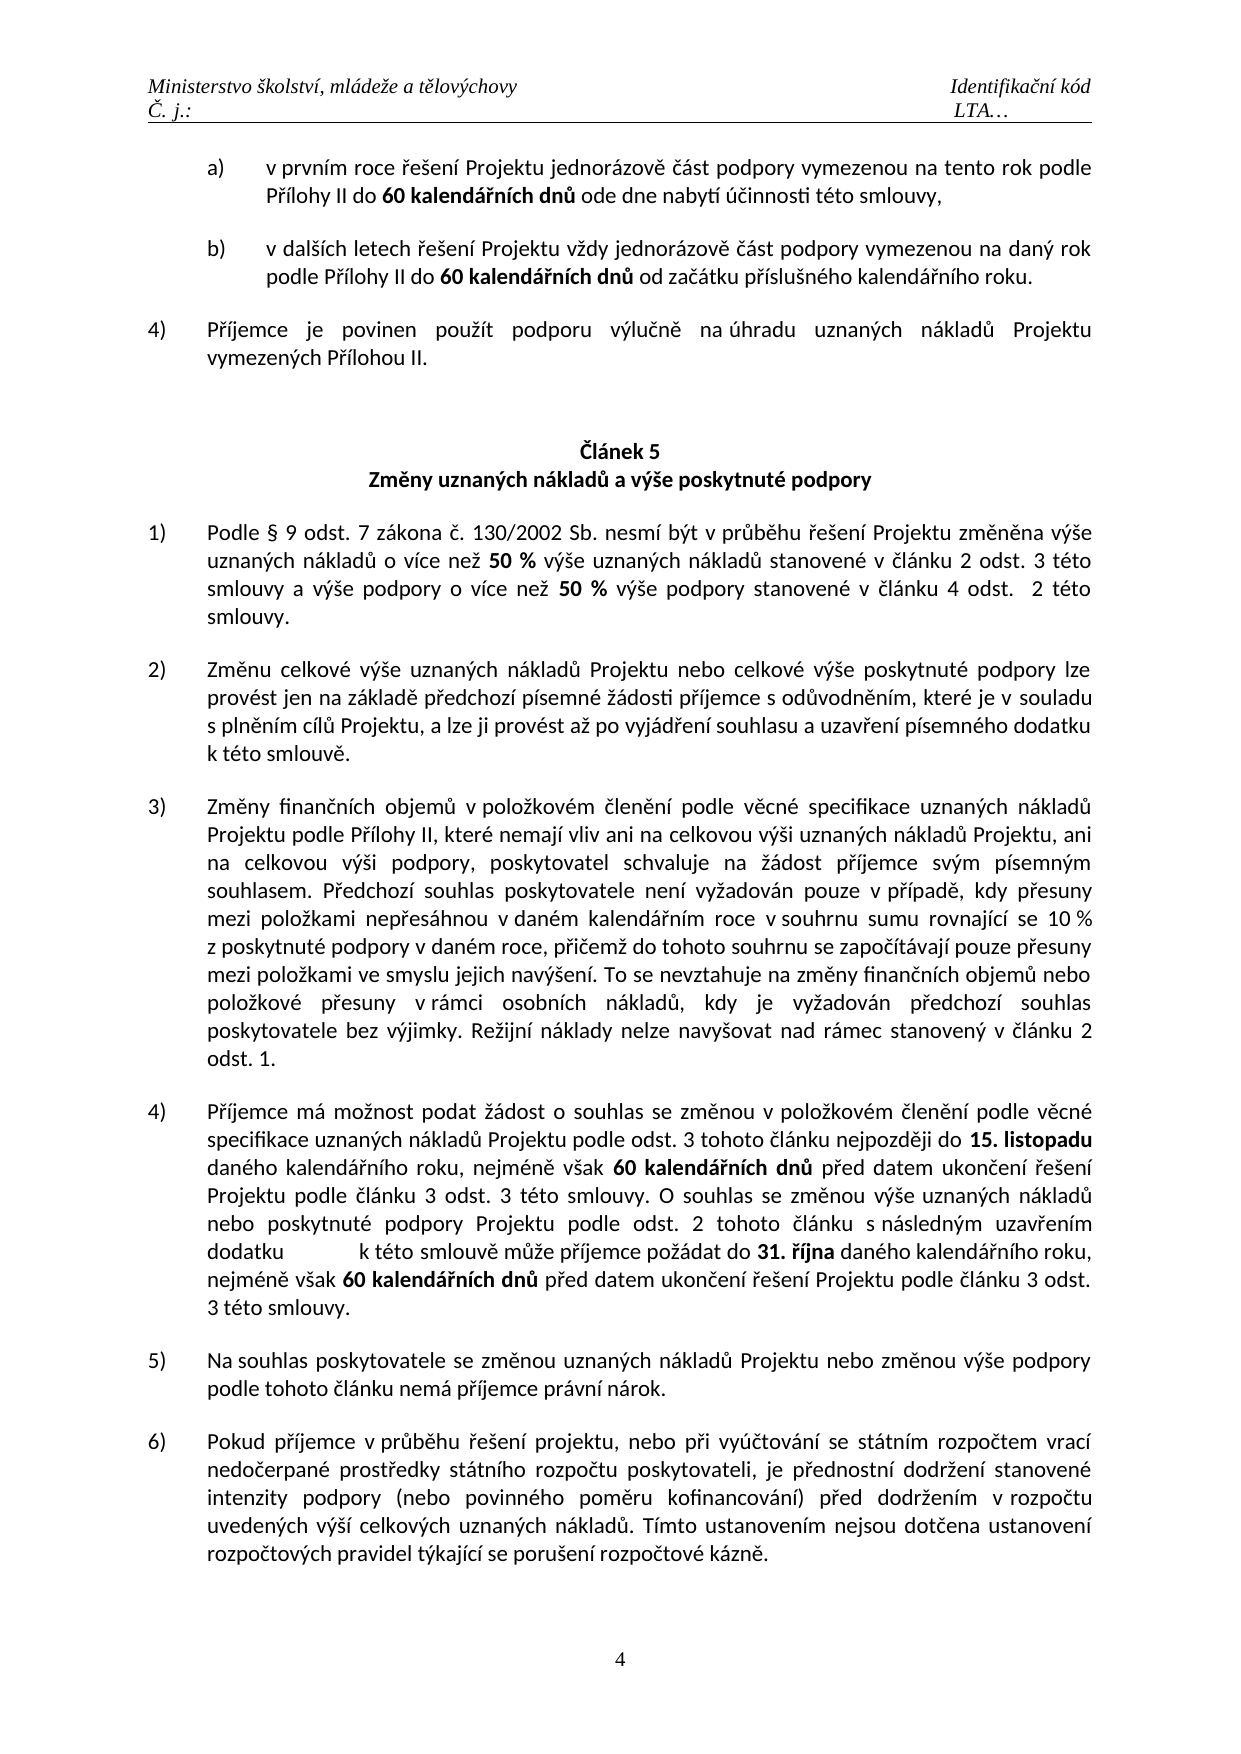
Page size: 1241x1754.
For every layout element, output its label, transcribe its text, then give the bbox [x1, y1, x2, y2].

text Změny uznaných nákladů a výše poskytnuté podpory [148, 465, 1092, 493]
list Podle § 9 odst. 7 zákona č. 130/2002 Sb. nesmí být v průběhu řešení Projektu změněna výše uznaných nákladů o více než 50 % výše uznaných nákladů stanovené v článku 2 odst. 3 této smlouvy a výše podpory o více než 50 % výše podpory stanovené v článku 4 odst. 2 této smlouvy. [148, 518, 1092, 630]
text Článek 5 [148, 437, 1092, 465]
list Pokud příjemce v průběhu řešení projektu, nebo při vyúčtování se státním rozpočtem vrací nedočerpané prostředky státního rozpočtu poskytovateli, je přednostní dodržení stanovené intenzity podpory (nebo povinného poměru kofinancování) před dodržením v rozpočtu uvedených výší celkových uznaných nákladů. Tímto ustanovením nejsou dotčena ustanovení rozpočtových pravidel týkající se porušení rozpočtové kázně. [148, 1427, 1092, 1567]
list Na souhlas poskytovatele se změnou uznaných nákladů Projektu nebo změnou výše podpory podle tohoto článku nemá příjemce právní nárok. [148, 1346, 1092, 1402]
list Změny finančních objemů v položkovém členění podle věcné specifikace uznaných nákladů Projektu podle Přílohy II, které nemají vliv ani na celkovou výši uznaných nákladů Projektu, ani na celkovou výši podpory, poskytovatel schvaluje na žádost příjemce svým písemným souhlasem. Předchozí souhlas poskytovatele není vyžadován pouze v případě, kdy přesuny mezi položkami nepřesáhnou v daném kalendářním roce v souhrnu sumu rovnající se 10 % z poskytnuté podpory v daném roce, přičemž do tohoto souhrnu se započítávají pouze přesuny mezi položkami ve smyslu jejich navýšení. To se nevztahuje na změny finančních objemů nebo položkové přesuny v rámci osobních nákladů, kdy je vyžadován předchozí souhlas poskytovatele bez výjimky. Režijní náklady nelze navyšovat nad rámec stanovený v článku 2 odst. 1. [148, 792, 1092, 1072]
list Změnu celkové výše uznaných nákladů Projektu nebo celkové výše poskytnuté podpory lze provést jen na základě předchozí písemné žádosti příjemce s odůvodněním, které je v souladu s plněním cílů Projektu, a lze ji provést až po vyjádření souhlasu a uzavření písemného dodatku k této smlouvě. [148, 655, 1092, 767]
list v prvním roce řešení Projektu jednorázově část podpory vymezenou na tento rok podle Přílohy II do 60 kalendářních dnů ode dne nabytí účinnosti této smlouvy, [207, 153, 1092, 209]
list Příjemce je povinen použít podporu výlučně na úhradu uznaných nákladů Projektu vymezených Přílohou II. [148, 315, 1092, 371]
list v dalších letech řešení Projektu vždy jednorázově část podpory vymezenou na daný rok podle Přílohy II do 60 kalendářních dnů od začátku příslušného kalendářního roku. [207, 234, 1092, 290]
list Příjemce má možnost podat žádost o souhlas se změnou v položkovém členění podle věcné specifikace uznaných nákladů Projektu podle odst. 3 tohoto článku nejpozději do 15. listopadu daného kalendářního roku, nejméně však 60 kalendářních dnů před datem ukončení řešení Projektu podle článku 3 odst. 3 této smlouvy. O souhlas se změnou výše uznaných nákladů nebo poskytnuté podpory Projektu podle odst. 2 tohoto článku s následným uzavřením dodatku k této smlouvě může příjemce požádat do 31. října daného kalendářního roku, nejméně však 60 kalendářních dnů před datem ukončení řešení Projektu podle článku 3 odst. 3 této smlouvy. [148, 1097, 1092, 1321]
